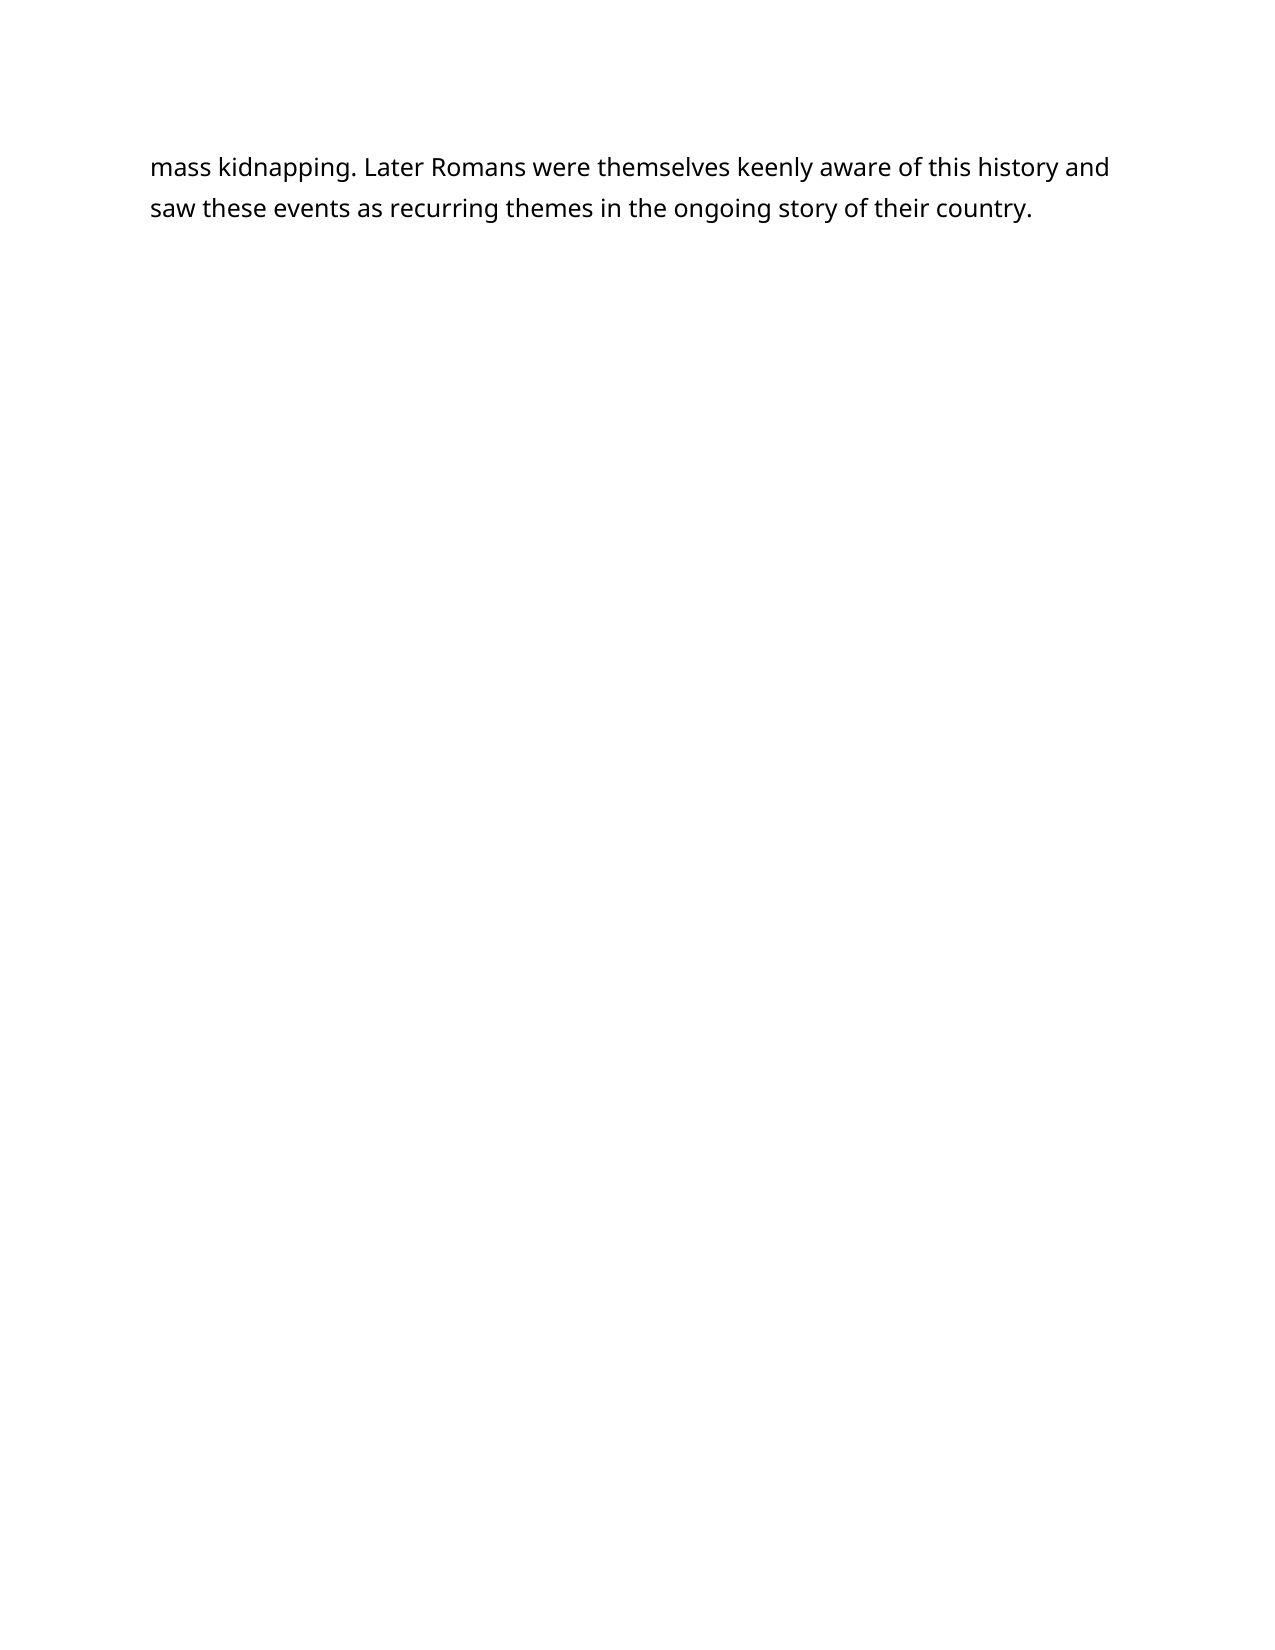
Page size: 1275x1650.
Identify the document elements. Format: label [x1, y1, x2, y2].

text [150, 150, 1125, 225]
